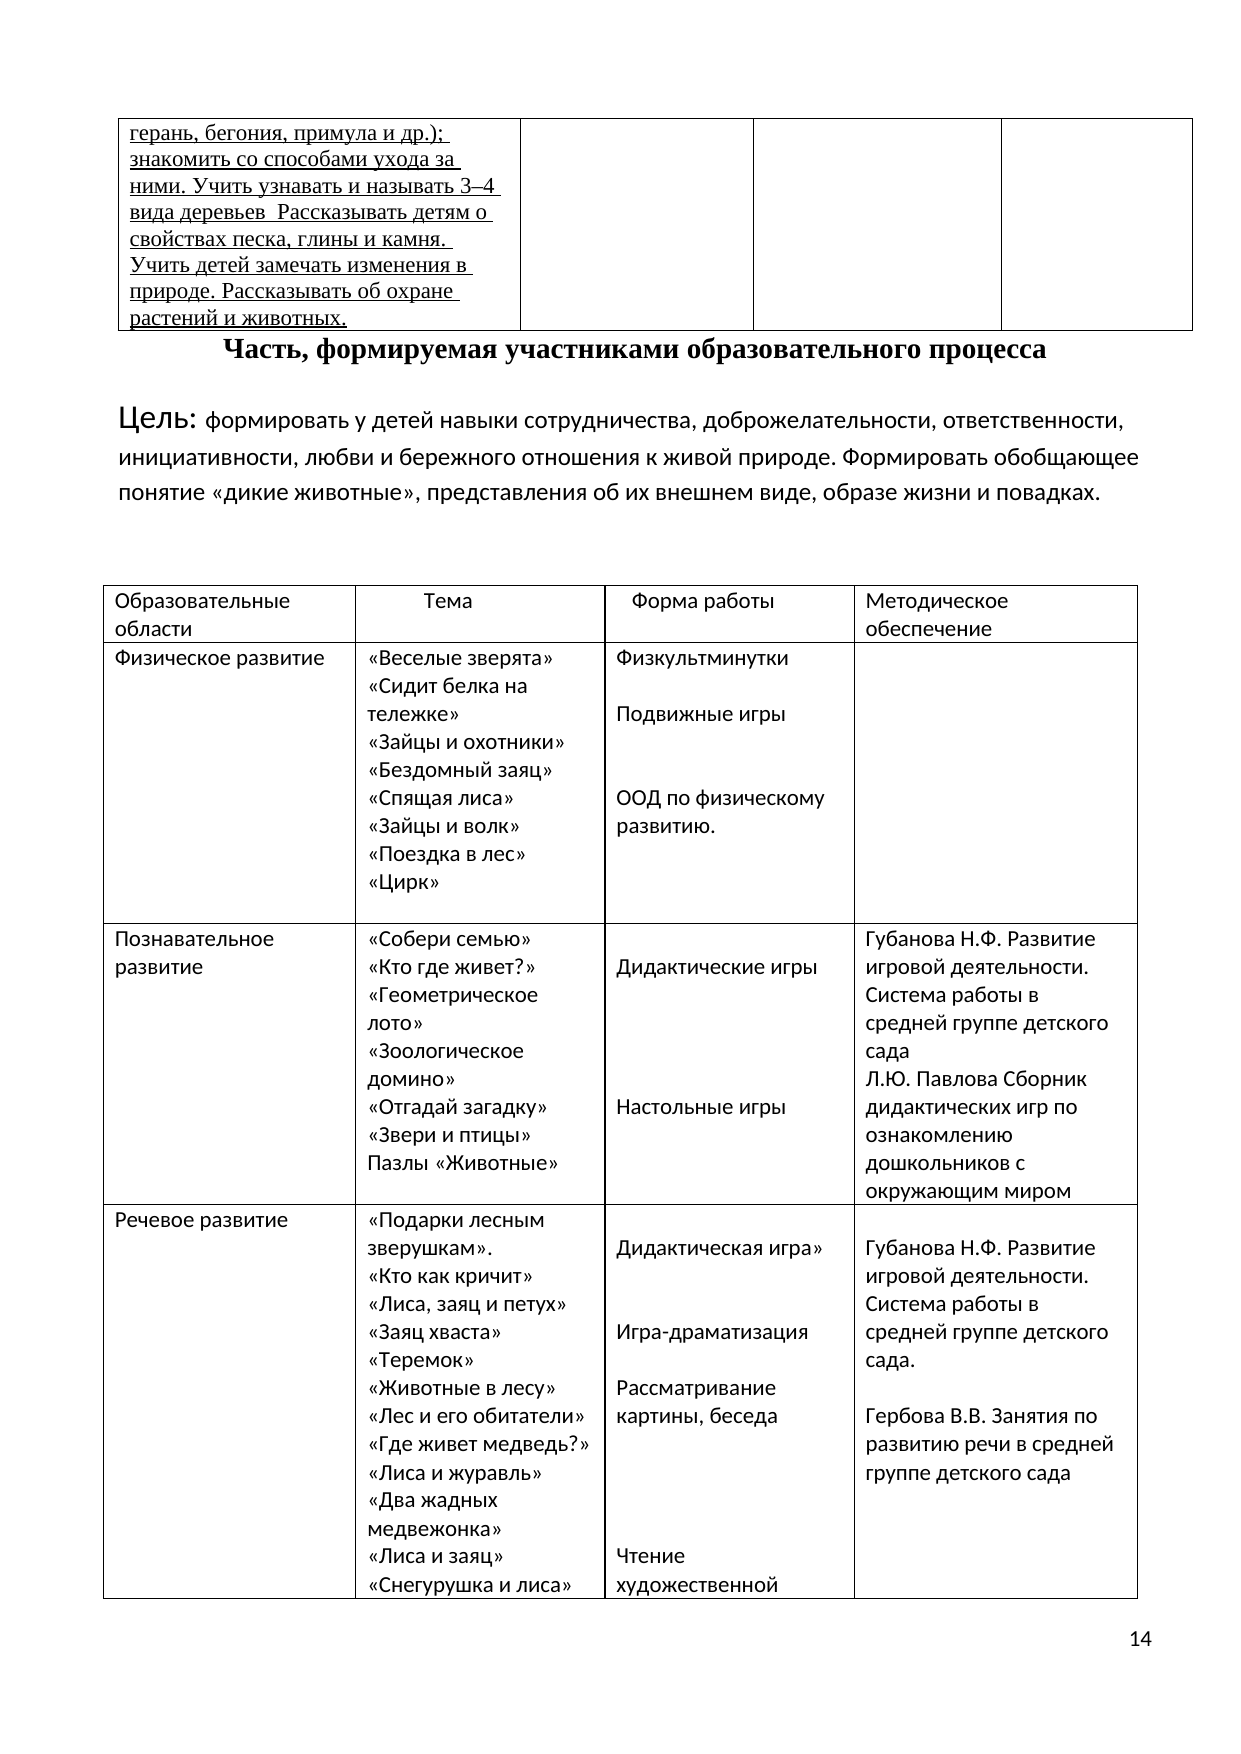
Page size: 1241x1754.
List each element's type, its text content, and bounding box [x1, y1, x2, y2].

table_cell Физическое развитие [104, 643, 355, 923]
table_cell Губанова Н.Ф. Развитие игровой деятельности. Система работы в средней группе детского сада Л.Ю. Павлова Сборник дидактических игр по ознакомлению дошкольников с окружающим миром [855, 924, 1137, 1204]
table_cell Физкультминутки Подвижные игры ООД по физическому развитию. [606, 643, 854, 923]
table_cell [606, 1205, 854, 1598]
table_cell Познавательное развитие [104, 924, 355, 1204]
table_header Тема [356, 586, 604, 642]
text Цель: формировать у детей навыки сотрудничества, доброжелательности, ответственности, инициативности, любви и бережного отношения к живой природе. Формировать обобщающее понятие «дикие животные», представления об их внешнем виде, образе жизни и повадках. [118, 396, 1152, 506]
table_cell «Собери семью» «Кто где живет?» «Геометрическое лото» «Зоологическое домино» «Отгадай загадку» «Звери и птицы» Пазлы «Животные» [356, 924, 604, 1204]
table_header Образовательные области [104, 586, 355, 642]
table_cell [521, 119, 753, 330]
table_cell Речевое развитие [104, 1205, 355, 1598]
table_cell Дидактические игры Настольные игры [606, 924, 854, 1204]
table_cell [119, 119, 520, 330]
table_cell «Веселые зверята» «Сидит белка на тележке» «Зайцы и охотники» «Бездомный заяц» «Спящая лиса» «Зайцы и волк» «Поездка в лес» «Цирк» [356, 643, 604, 923]
table_cell [855, 643, 1137, 923]
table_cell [356, 1205, 604, 1598]
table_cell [1002, 119, 1192, 330]
table_header Методическое обеспечение [855, 586, 1137, 642]
text Часть, формируемая участниками образовательного процесса [118, 331, 1152, 364]
table_header Форма работы [606, 586, 854, 642]
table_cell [855, 1205, 1137, 1598]
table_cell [754, 119, 1001, 330]
